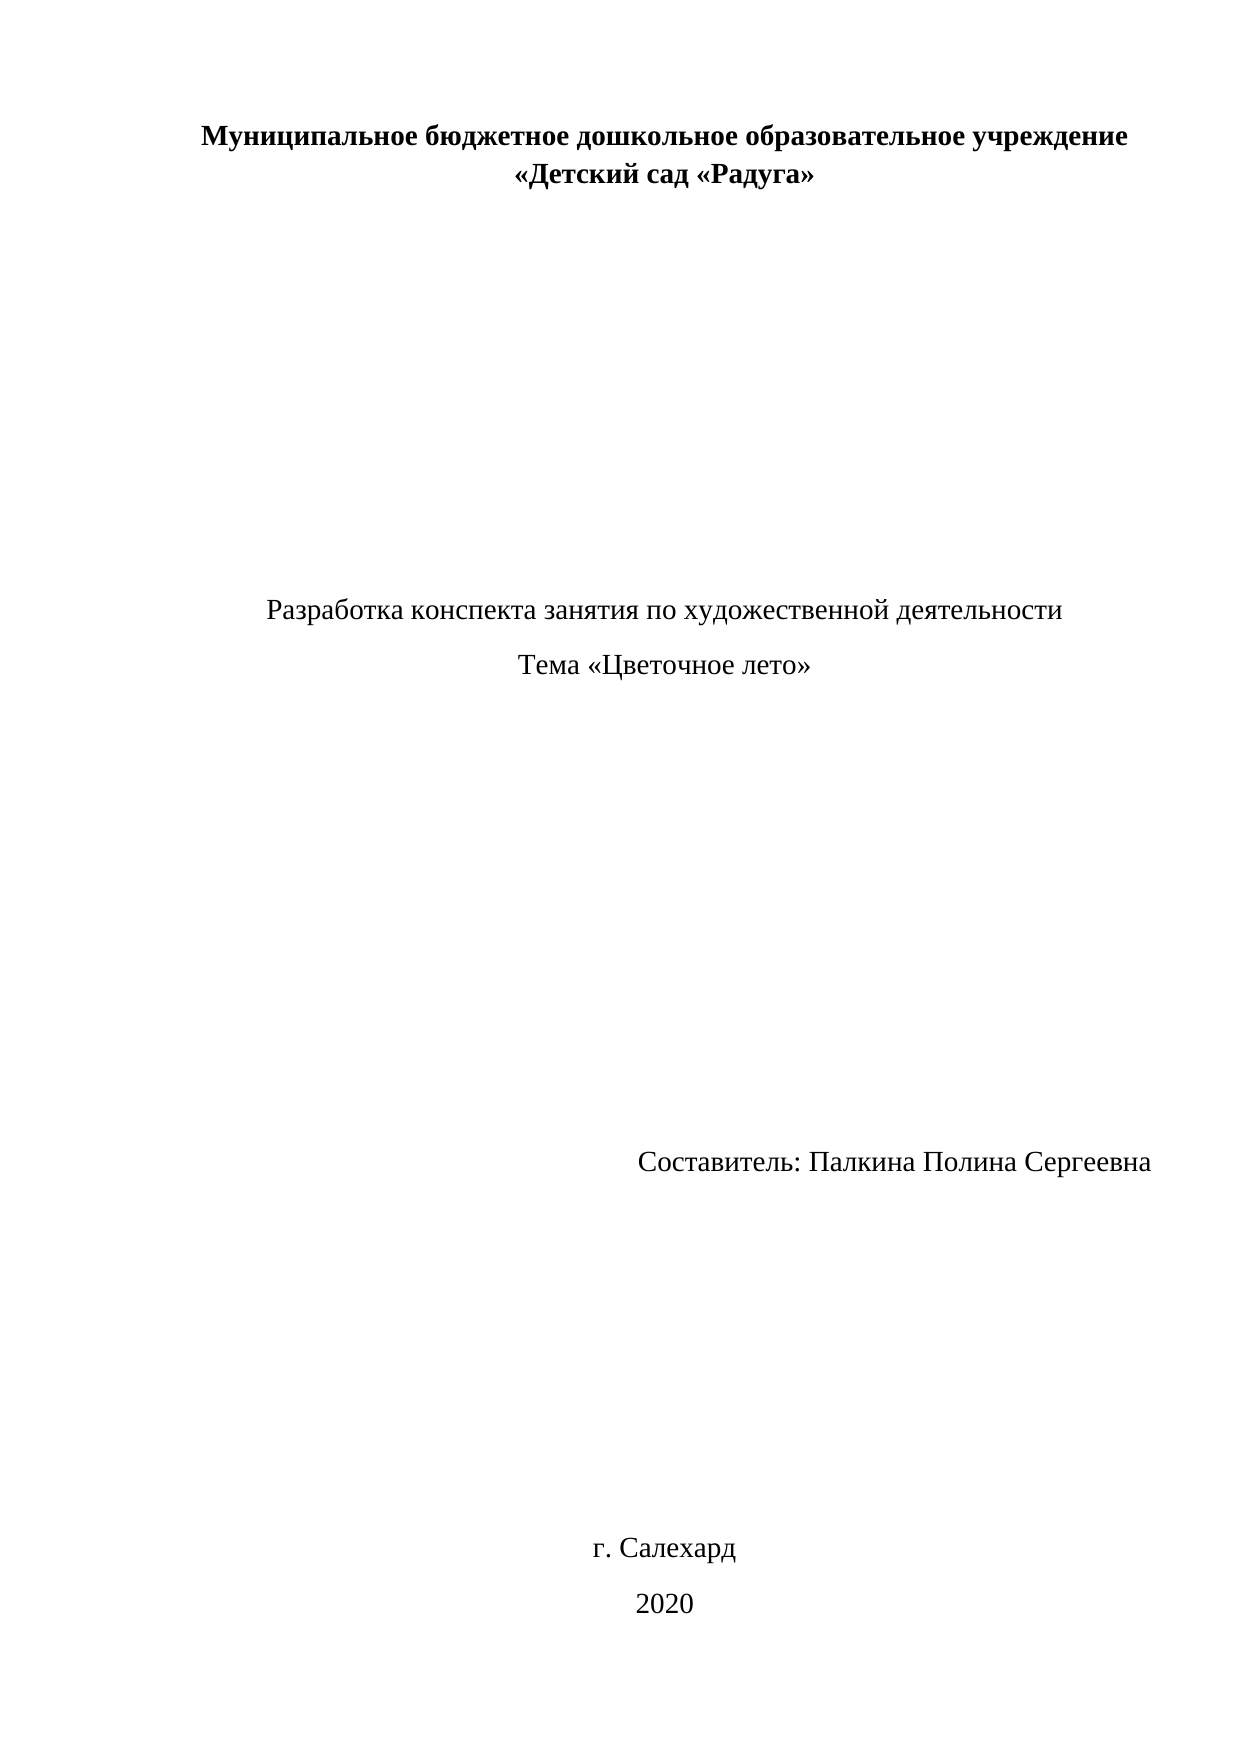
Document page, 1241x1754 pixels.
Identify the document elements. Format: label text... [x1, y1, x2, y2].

text Муниципальное бюджетное дошкольное образовательное учреждение «Детский сад «Радуга» [177, 118, 1152, 190]
text 2020 [177, 1586, 1152, 1619]
text Составитель: Палкина Полина Сергеевна [177, 1144, 1152, 1178]
text Тема «Цветочное лето» [177, 647, 1152, 681]
text Разработка конспекта занятия по художественной деятельности [177, 592, 1152, 626]
text г. Салехард [177, 1531, 1152, 1564]
